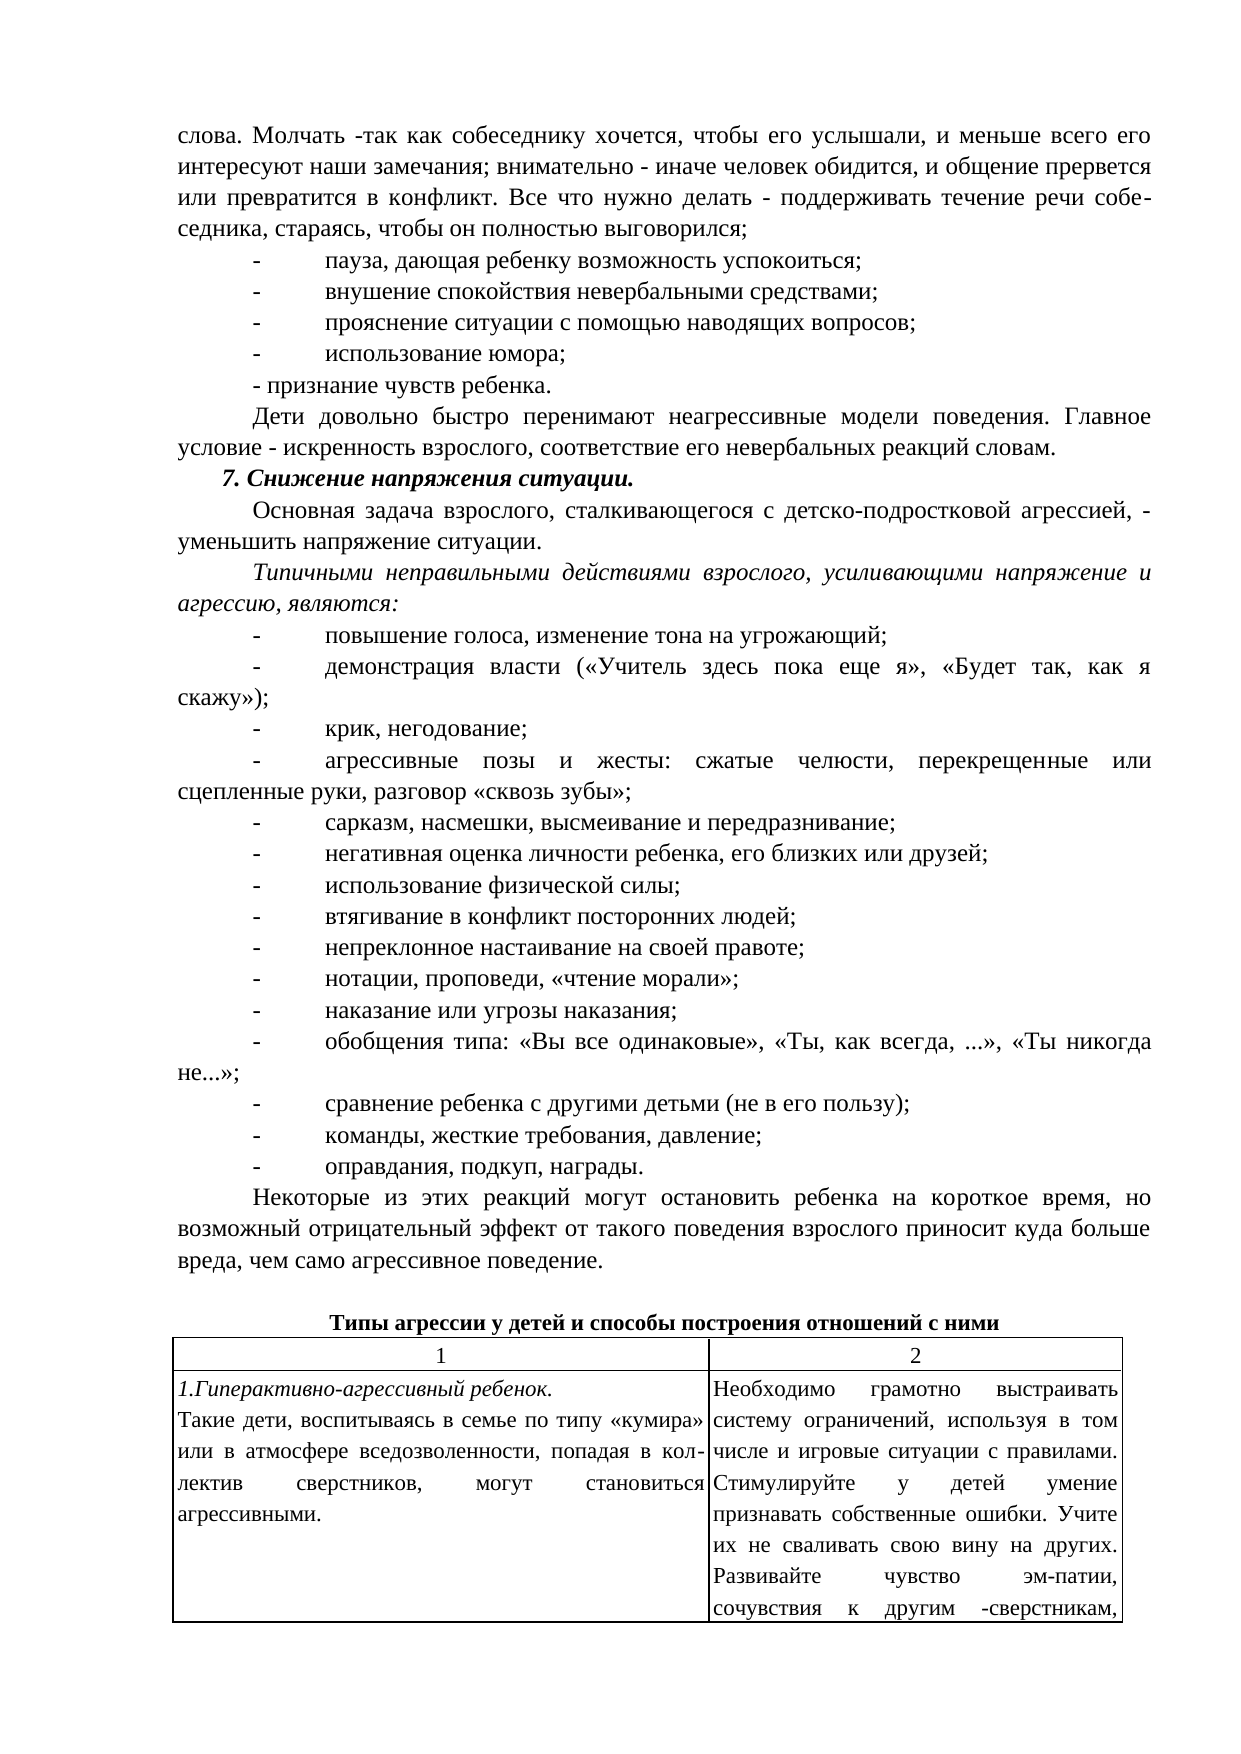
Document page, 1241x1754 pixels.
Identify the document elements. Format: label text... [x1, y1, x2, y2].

list непреклонное настаивание на своей правоте; [177, 931, 1152, 962]
text Типичными неправильными действиями взрослого, усиливающими напряжение и агрессию, являются: [177, 556, 1152, 618]
table_header 2 [710, 1338, 1122, 1370]
list втягивание в конфликт посторонних людей; [177, 899, 1152, 931]
list повышение голоса, изменение тона на угрожающий; [177, 618, 1152, 649]
text Дети довольно быстро перенимают неагрессивные модели поведения. Главное условие - искренность взрослого, соответствие его невербальных реакций словам. [177, 399, 1152, 462]
text Типы агрессии у детей и способы построения отношений с ними [177, 1306, 1152, 1337]
list использование физической силы; [177, 868, 1152, 899]
list сравнение ребенка с другими детьми (не в его пользу); [177, 1087, 1152, 1118]
list сарказм, насмешки, высмеивание и передразнивание; [177, 806, 1152, 837]
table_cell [710, 1370, 1122, 1621]
text Основная задача взрослого, сталкивающегося с детско-подростковой агрессией, - уменьшить напряжение ситуации. [177, 493, 1152, 556]
list нотации, проповеди, «чтение морали»; [177, 962, 1152, 993]
list агрессивные позы и жесты: сжатые челюсти, перекрещенные или сцепленные руки, разговор «сквозь зубы»; [177, 743, 1152, 806]
list обобщения типа: «Вы все одинаковые», «Ты, как всегда, ...», «Ты никогда не...»; [177, 1024, 1152, 1087]
list внушение спокойствия невербальными средствами; [177, 274, 1152, 306]
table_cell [174, 1371, 708, 1621]
text 7. Снижение напряжения ситуации. [177, 462, 1152, 493]
list пауза, дающая ребенку возможность успокоиться; [177, 243, 1152, 274]
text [177, 118, 1152, 243]
text Некоторые из этих реакций могут остановить ребенка на короткое время, но возможный отрицательный эффект от такого поведения взрослого приносит куда больше вреда, чем само агрессивное поведение. [177, 1181, 1152, 1274]
list использование юмора; [177, 337, 1152, 368]
list команды, жесткие требования, давление; [177, 1118, 1152, 1149]
list наказание или угрозы наказания; [177, 993, 1152, 1024]
text - признание чувств ребенка. [177, 368, 1152, 399]
list крик, негодование; [177, 712, 1152, 743]
list оправдания, подкуп, награды. [177, 1149, 1152, 1181]
list прояснение ситуации с помощью наводящих вопросов; [177, 306, 1152, 337]
table_header 1 [174, 1338, 709, 1370]
list негативная оценка личности ребенка, его близких или друзей; [177, 837, 1152, 868]
list демонстрация власти («Учитель здесь пока еще я», «Будет так, как я скажу»); [177, 649, 1152, 712]
